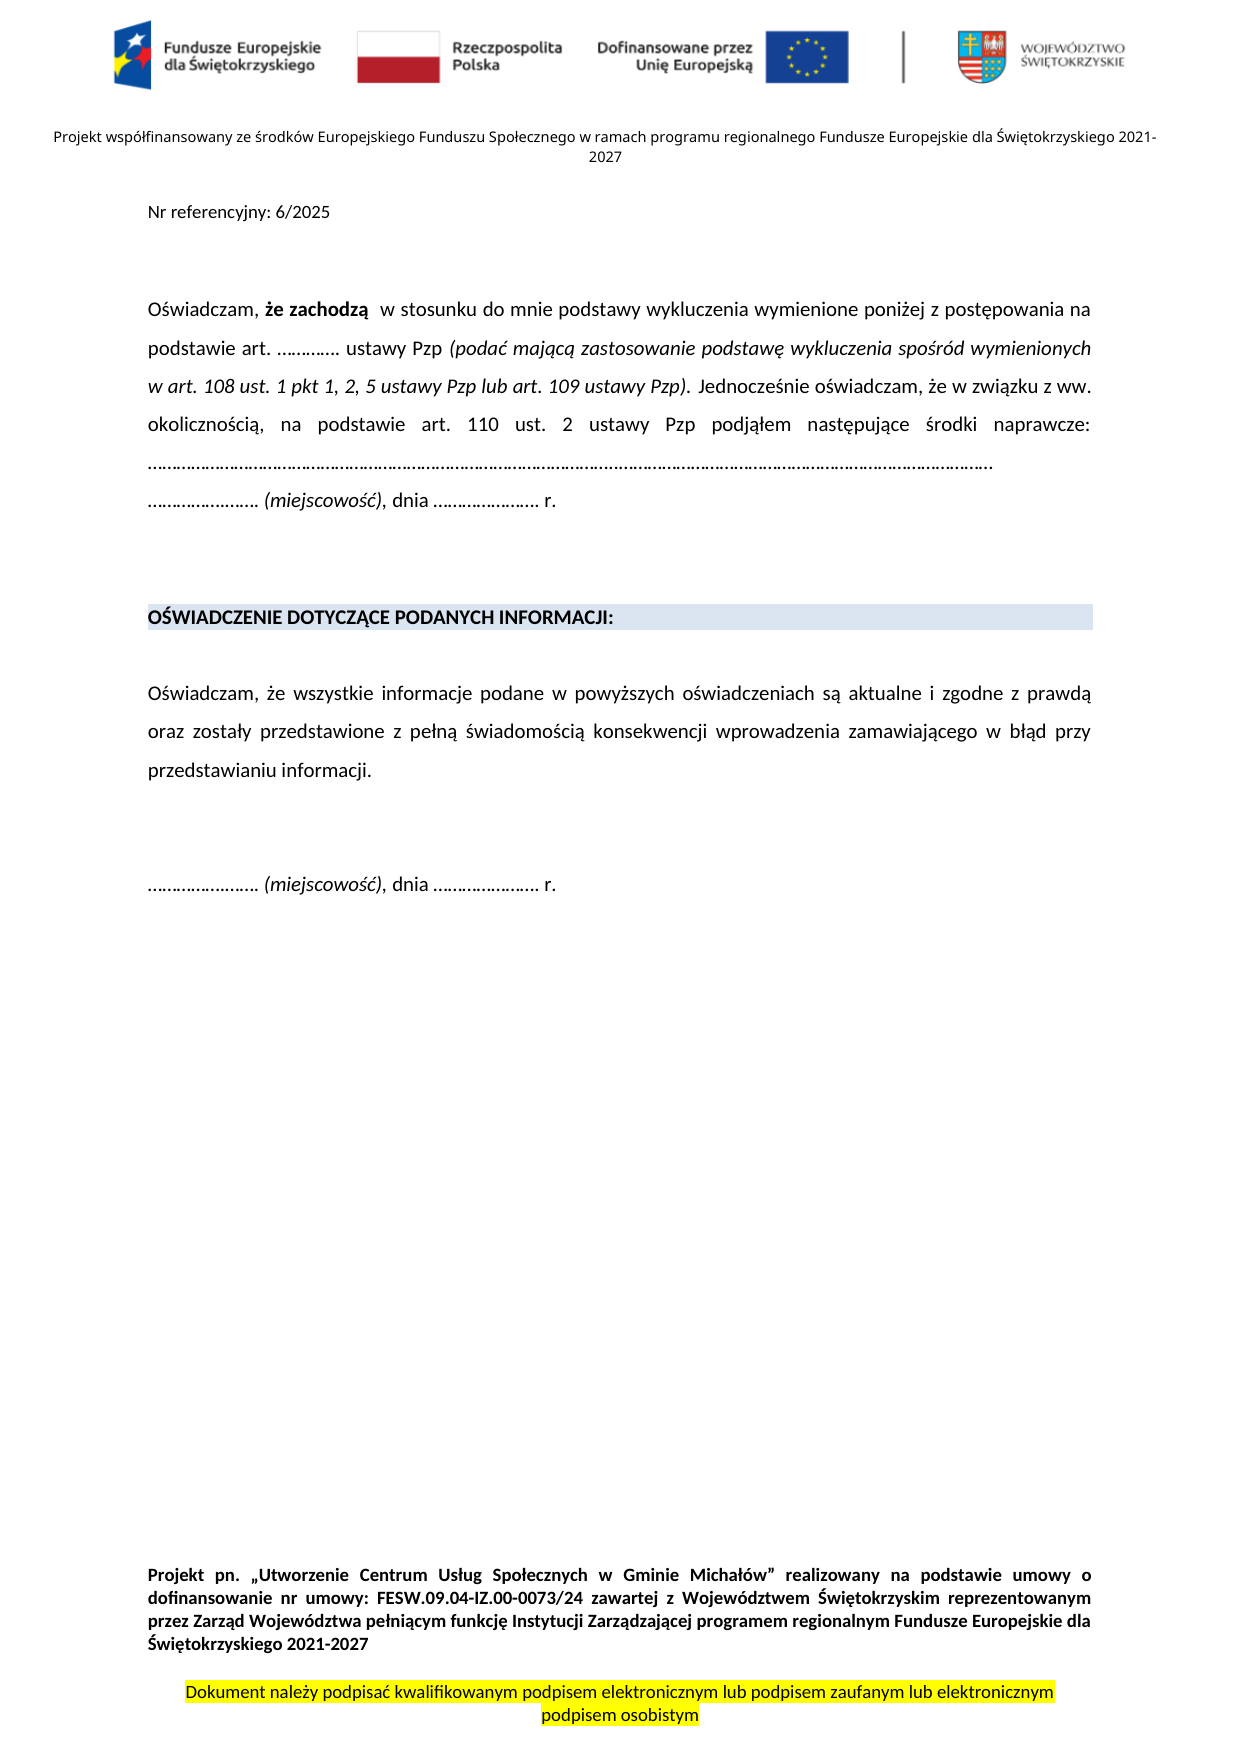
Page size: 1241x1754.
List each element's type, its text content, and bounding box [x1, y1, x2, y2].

text …………….……. (miejscowość), dnia …………………. r. [148, 871, 1093, 897]
text Oświadczam, że wszystkie informacje podane w powyższych oświadczeniach są aktualne i zgodne z prawdą oraz zostały przedstawione z pełną świadomością konsekwencji wprowadzenia zamawiającego w błąd przy przedstawianiu informacji. [148, 681, 1093, 782]
text Oświadczam, że zachodzą w stosunku do mnie podstawy wykluczenia wymienione poniżej z postępowania na podstawie art. …………. ustawy Pzp (podać mającą zastosowanie podstawę wykluczenia spośród wymienionych w art. 108 ust. 1 pkt 1, 2, 5 ustawy Pzp lub art. 109 ustawy Pzp). Jednocześnie oświadczam, że w związku z ww. okolicznością, na podstawie art. 110 ust. 2 ustawy Pzp podjąłem następujące środki naprawcze: ……………………………………………………………………………………..…………………………………………………………………… [148, 297, 1093, 474]
picture [106, 16, 1134, 97]
text …………….……. (miejscowość), dnia …………………. r. [148, 487, 1093, 513]
text OŚWIADCZENIE DOTYCZĄCE PODANYCH INFORMACJI: [148, 604, 1093, 630]
